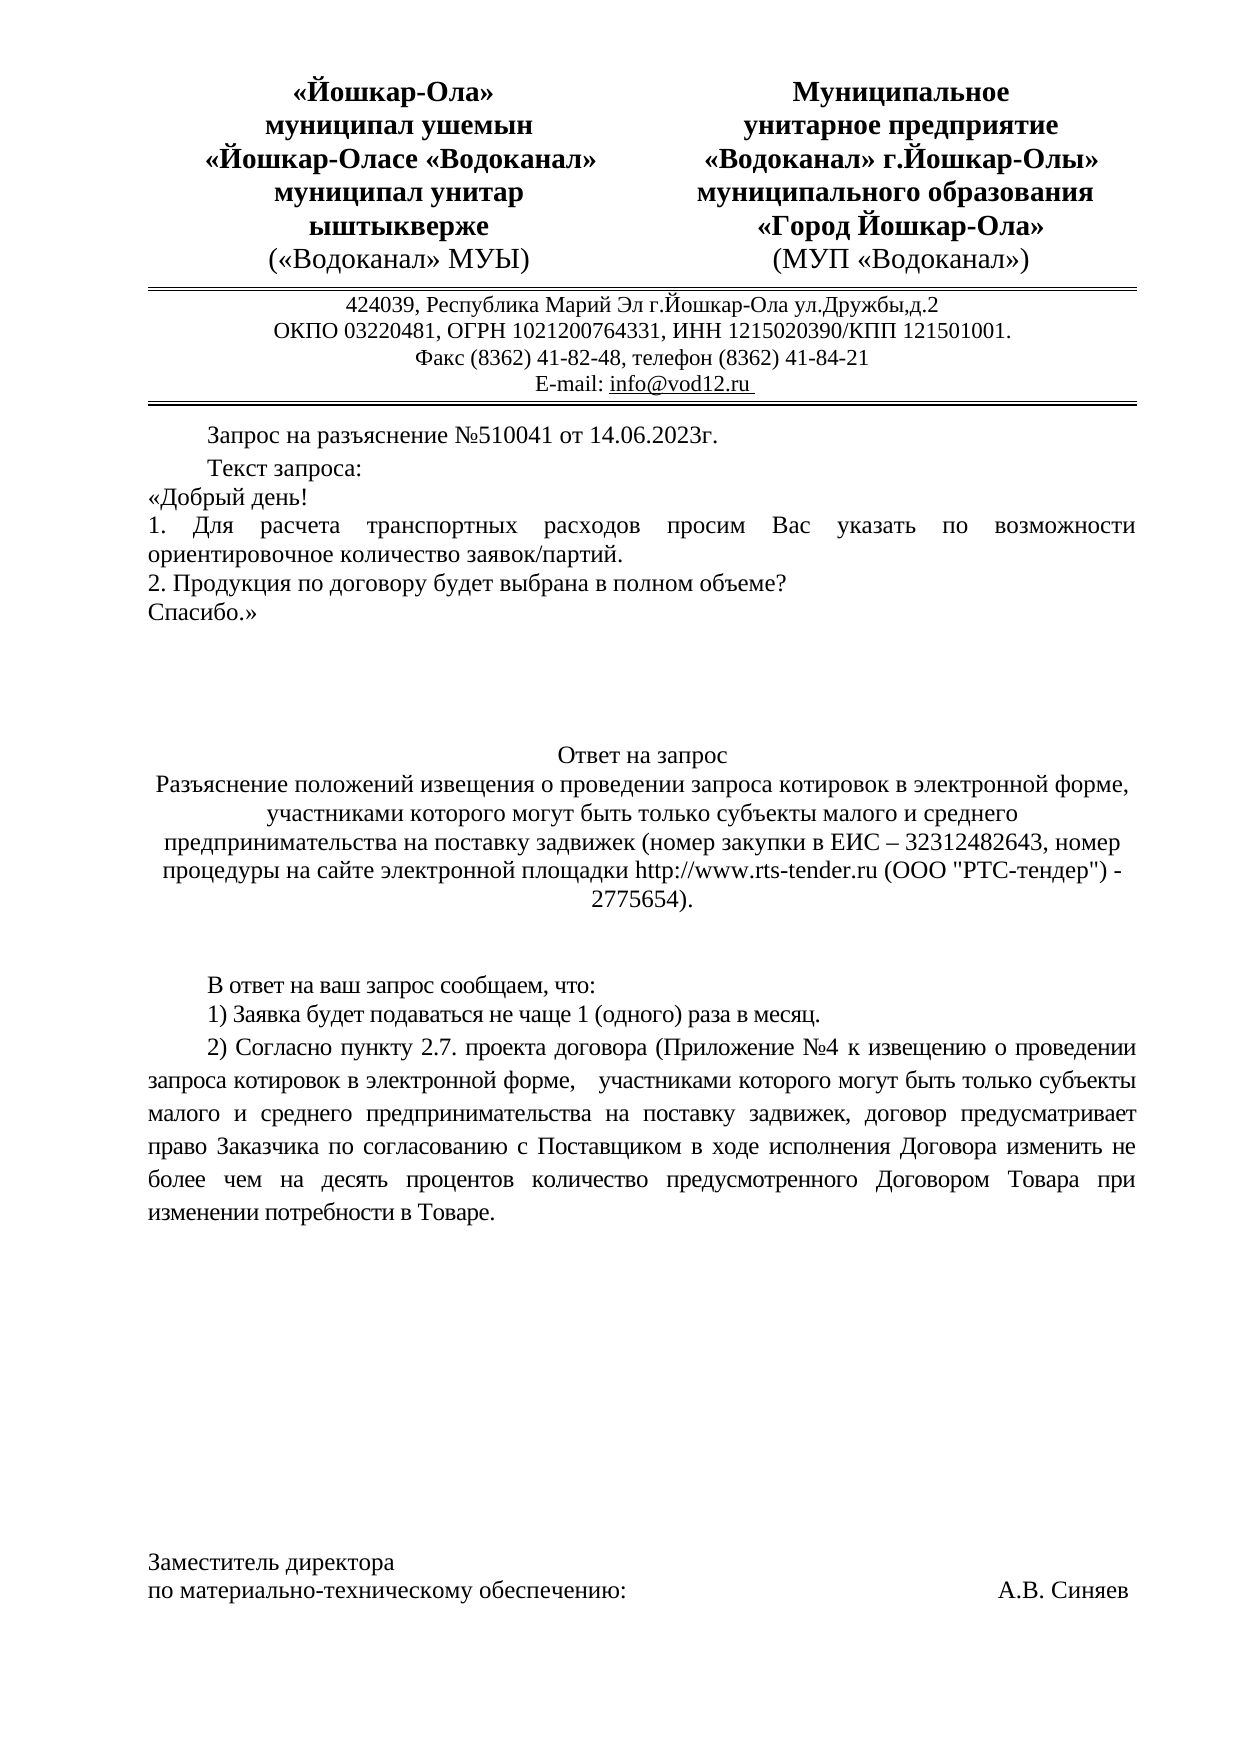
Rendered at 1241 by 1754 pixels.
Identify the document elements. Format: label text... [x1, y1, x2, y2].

text 2) Согласно пункту 2.7. проекта договора (Приложение №4 к извещению о проведении запроса котировок в электронной форме, участниками которого могут быть только субъекты малого и среднего предпринимательства на поставку задвижек, договор предусматривает право Заказчика по согласованию с Поставщиком в ходе исполнения Договора изменить не более чем на десять процентов количество предусмотренного Договором Товара при изменении потребности в Товаре. [148, 1032, 1137, 1226]
table_cell «Йошкар-Оласе «Водоканал» [148, 141, 650, 174]
text ОКПО 03220481, ОГРН 1021200764331, ИНН 1215020390/КПП 121501001. [148, 318, 1137, 344]
text В ответ на ваш запрос сообщаем, что: [148, 970, 1137, 999]
table_header Муниципальное [650, 74, 1152, 107]
table_cell унитарное предприятие [650, 108, 1152, 141]
table_cell муниципал унитар [148, 175, 650, 208]
text 424039, Республика Марий Эл г.Йошкар-Ола ул.Дружбы,д.2 [148, 291, 1137, 318]
text Факс (8362) 41-82-48, телефон (8362) 41-84-21 [148, 344, 1137, 370]
table_cell («Водоканал» МУЫ) [148, 242, 650, 275]
text «Добрый день! [148, 482, 1137, 510]
table_cell (МУП «Водоканал») [650, 242, 1152, 275]
text 1. Для расчета транспортных расходов просим Вас указать по возможности ориентировочное количество заявок/партий. [148, 510, 1137, 568]
text Разъяснение положений извещения о проведении запроса котировок в электронной форме, участниками которого могут быть только субъекты малого и среднего предпринимательства на поставку задвижек (номер закупки в ЕИС – 32312482643, номер процедуры на сайте электронной площадки http://www.rts-tender.ru (ООО "РТС-тендер") - 2775654). [148, 769, 1137, 913]
text 2. Продукция по договору будет выбрана в полном объеме? [148, 568, 1137, 597]
table_cell муниципал ушемын [148, 108, 650, 141]
text Запрос на разъяснение №510041 от 14.06.2023г. [148, 420, 1137, 449]
table_cell ыштыкверже [148, 208, 650, 242]
text Спасибо.» [148, 597, 1137, 625]
text E-mail: info@vod12.ru [148, 370, 1137, 401]
table_header «Йошкар-Ола» [148, 74, 650, 107]
table_cell «Город Йошкар-Ола» [650, 208, 1152, 242]
text Текст запроса: [148, 453, 1137, 482]
text Заместитель директора [148, 1547, 1137, 1575]
text по материально-техническому обеспечению: А.В. Синяев [148, 1575, 1137, 1604]
table_cell «Водоканал» г.Йошкар-Олы» [650, 141, 1152, 174]
text 1) Заявка будет подаваться не чаще 1 (одного) раза в месяц. [148, 999, 1137, 1028]
table_cell муниципального образования [650, 175, 1152, 208]
text Ответ на запрос [148, 740, 1137, 769]
